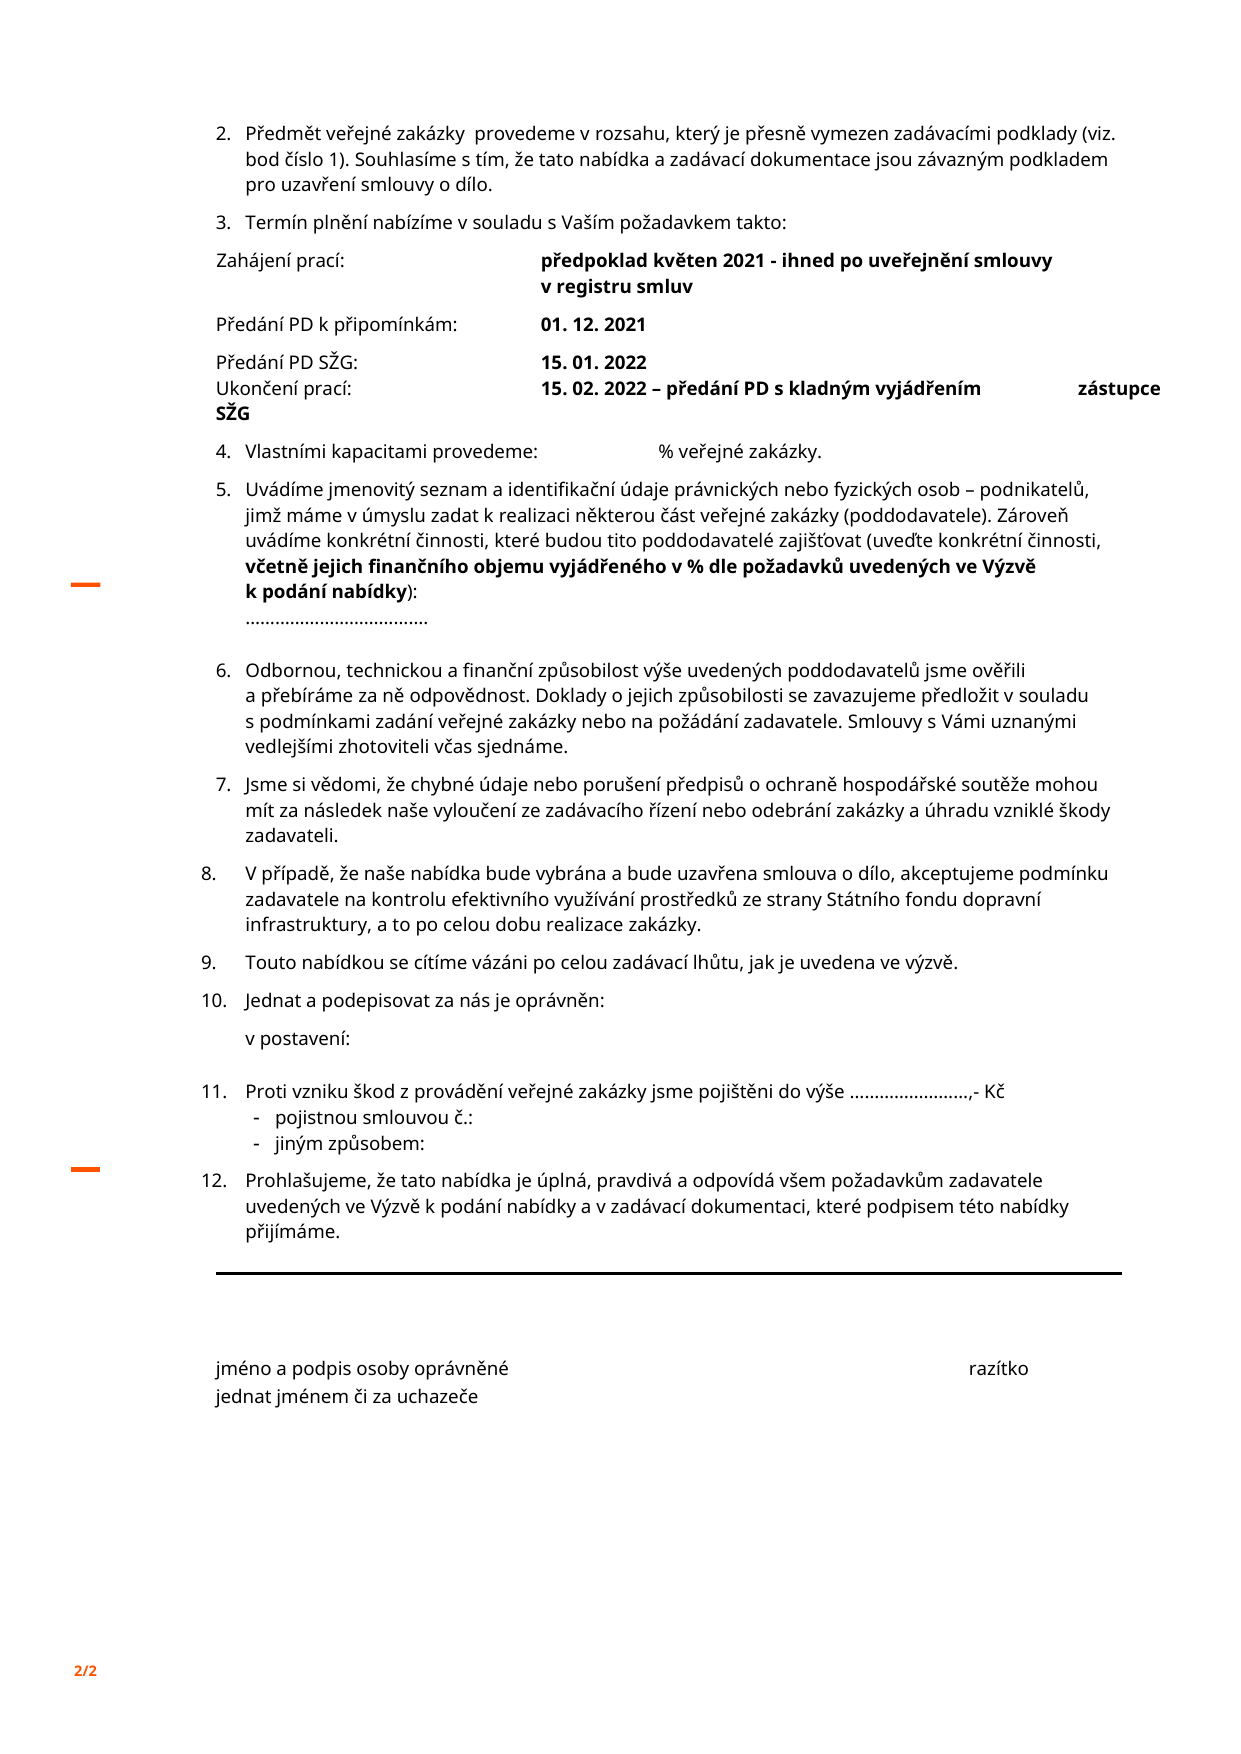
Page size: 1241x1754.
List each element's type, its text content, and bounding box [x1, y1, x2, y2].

text Předání PD k připomínkám: 01. 12. 2021 [216, 311, 1122, 337]
list Jsme si vědomi, že chybné údaje nebo porušení předpisů o ochraně hospodářské soutěže mohou mít za následek naše vyloučení ze zadávacího řízení nebo odebrání zakázky a úhradu vzniklé škody zadavateli. [216, 772, 1122, 848]
text jméno a podpis osoby oprávněné razítko jednat jménem či za uchazeče [216, 1356, 1122, 1409]
list Prohlašujeme, že tato nabídka je úplná, pravdivá a odpovídá všem požadavkům zadavatele uvedených ve Výzvě k podání nabídky a v zadávací dokumentaci, které podpisem této nabídky přijímáme. [201, 1168, 1122, 1244]
text Zahájení prací: předpoklad květen 2021 - ihned po uveřejnění smlouvy v registru smluv [216, 248, 1122, 299]
text v postavení: [245, 1026, 1122, 1051]
list Odbornou, technickou a finanční způsobilost výše uvedených poddodavatelů jsme ověřili a přebíráme za ně odpovědnost. Doklady o jejich způsobilosti se zavazujeme předložit v souladu s podmínkami zadání veřejné zakázky nebo na požádání zadavatele. Smlouvy s Vámi uznanými vedlejšími zhotoviteli včas sjednáme. [216, 657, 1122, 759]
text ………………………………. [216, 604, 1122, 629]
text Předání PD SŽG: 15. 01. 2022 [216, 349, 1122, 375]
list V případě, že naše nabídka bude vybrána a bude uzavřena smlouva o dílo, akceptujeme podmínku zadavatele na kontrolu efektivního využívání prostředků ze strany Státního fondu dopravní infrastruktury, a to po celou dobu realizace zakázky. [201, 861, 1122, 937]
list Předmět veřejné zakázky provedeme v rozsahu, který je přesně vymezen zadávacími podklady (viz. bod číslo 1). Souhlasíme s tím, že tato nabídka a zadávací dokumentace jsou závazným podkladem pro uzavření smlouvy o dílo. [216, 121, 1122, 197]
list Jednat a podepisovat za nás je oprávněn: [201, 988, 1122, 1013]
list Termín plnění nabízíme v souladu s Vaším požadavkem takto: [216, 210, 1122, 235]
list Vlastními kapacitami provedeme: % veřejné zakázky. [216, 438, 1122, 464]
list pojistnou smlouvou č.: [253, 1104, 1122, 1130]
list jiným způsobem: [253, 1130, 1122, 1155]
list Proti vzniku škod z provádění veřejné zakázky jsme pojištěni do výše ……………………,- Kč [201, 1079, 1122, 1104]
list Uvádíme jmenovitý seznam a identifikační údaje právnických nebo fyzických osob – podnikatelů, jimž máme v úmyslu zadat k realizaci některou část veřejné zakázky (poddodavatele). Zároveň uvádíme konkrétní činnosti, které budou tito poddodavatelé zajišťovat (uveďte konkrétní činnosti, včetně jejich finančního objemu vyjádřeného v % dle požadavků uvedených ve Výzvě k podání nabídky): [216, 476, 1122, 604]
list Touto nabídkou se cítíme vázáni po celou zadávací lhůtu, jak je uvedena ve výzvě. [201, 950, 1122, 975]
text Ukončení prací: 15. 02. 2022 – předání PD s kladným vyjádřením zástupce SŽG [216, 375, 1122, 426]
